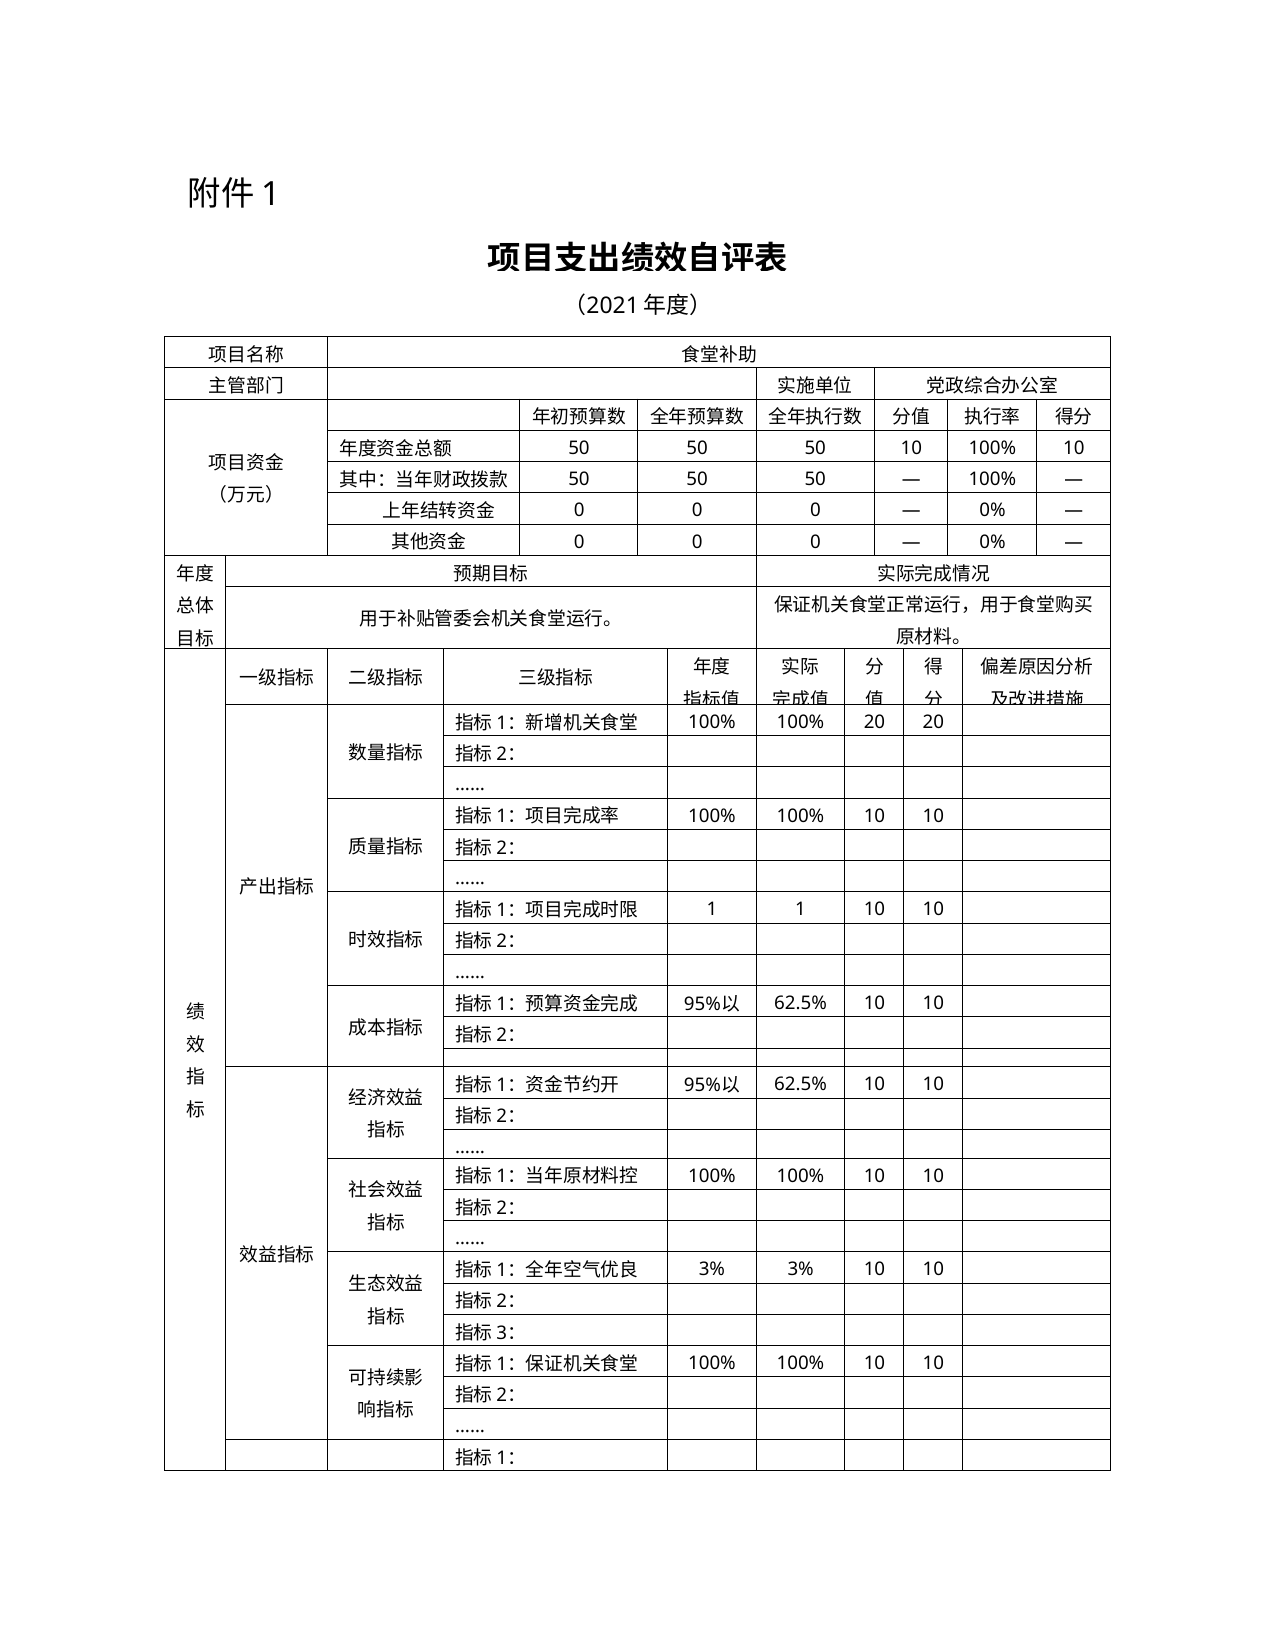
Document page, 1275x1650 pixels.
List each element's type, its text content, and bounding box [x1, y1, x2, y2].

table_cell 95%以上 [668, 986, 756, 1016]
table_cell [757, 955, 844, 985]
table_cell [904, 861, 962, 891]
table_cell 指标1：资金节约开支、实行预算绩效监控 [444, 1067, 667, 1097]
table_cell 1 [757, 892, 844, 922]
table_cell 10 [1037, 431, 1110, 461]
table_cell 分值 [875, 400, 947, 430]
table_cell 分值 [845, 649, 903, 704]
table_cell 成本指标 [328, 986, 443, 1066]
table_cell 产出指标 [226, 705, 327, 1066]
table_cell [757, 1221, 844, 1251]
table_cell 指标3： [444, 1315, 667, 1345]
table_cell [668, 1130, 756, 1157]
table_cell 0 [757, 525, 874, 555]
table_cell 满意度 指标 [226, 1440, 327, 1470]
table_cell 10 [845, 892, 903, 922]
table_cell 时效指标 [328, 892, 443, 985]
table_cell [904, 1017, 962, 1047]
table_cell 10 [904, 892, 962, 922]
table_cell [904, 1130, 962, 1157]
table_cell [963, 892, 1110, 922]
table_cell [668, 830, 756, 860]
table_cell 100% [668, 705, 756, 735]
table_cell [904, 1377, 962, 1407]
table_cell 年度资金总额 [328, 431, 519, 461]
table_cell [845, 1315, 903, 1345]
table_cell 绩 效 指 标 [165, 649, 225, 1470]
table_cell 10 [845, 799, 903, 829]
table_cell …… [444, 955, 667, 985]
table_cell [904, 1440, 962, 1470]
table_cell [845, 1440, 903, 1470]
table_cell [757, 1049, 844, 1066]
table_cell 10 [904, 986, 962, 1016]
table_cell [904, 736, 962, 766]
table_cell 偏差原因分析及改进措施 [963, 649, 1110, 704]
table_cell 100% [757, 705, 844, 735]
table_cell — [875, 493, 947, 523]
table_cell 20 [904, 705, 962, 735]
table_cell [904, 955, 962, 985]
table_cell [845, 924, 903, 954]
table_cell 50 [757, 462, 874, 492]
table_cell [668, 736, 756, 766]
table_cell [963, 799, 1110, 829]
table_cell 生态效益 指标 [328, 1252, 443, 1345]
table_cell 指标1：全年空气优良天数增长率 [444, 1252, 667, 1282]
table_cell [904, 1221, 962, 1251]
table_cell 上年结转资金 [328, 493, 519, 523]
table_cell [757, 1017, 844, 1047]
table_cell 指标2： [444, 924, 667, 954]
table_cell [845, 830, 903, 860]
table_cell 10 [904, 1346, 962, 1376]
table_cell 95%以上 [668, 1067, 756, 1097]
table_cell 用于补贴管委会机关食堂运行。 [226, 587, 756, 648]
table_cell [845, 1017, 903, 1047]
table_cell 0 [520, 493, 637, 523]
table_cell 年度 指标值 [668, 649, 756, 704]
table_cell 得分 [1037, 400, 1110, 430]
table_cell — [1037, 462, 1110, 492]
table_cell [963, 1252, 1110, 1282]
table_cell 指标1： [444, 1440, 667, 1470]
table_cell [963, 861, 1110, 891]
table_cell [963, 705, 1110, 735]
table_cell 100% [668, 799, 756, 829]
table_cell 0% [948, 525, 1036, 555]
table_cell …… [444, 767, 667, 797]
table_cell 10 [904, 1067, 962, 1097]
table_cell [668, 1049, 756, 1066]
table_cell 100% [757, 1346, 844, 1376]
table_cell 三级指标 [444, 649, 667, 704]
table_cell 质量指标 [328, 799, 443, 891]
table_cell [963, 955, 1110, 985]
table_cell 指标1：项目完成率 [444, 799, 667, 829]
table_cell 项目名称 [165, 337, 327, 367]
table_cell [963, 736, 1110, 766]
table_cell [963, 1190, 1110, 1220]
table_cell [845, 1221, 903, 1251]
table_cell 项目资金 （万元） [165, 400, 327, 555]
table_cell 可持续影响指标 [328, 1346, 443, 1439]
table_cell [668, 1284, 756, 1314]
table_cell 10 [904, 799, 962, 829]
table_cell [757, 830, 844, 860]
table_cell 100% [948, 431, 1036, 461]
table_cell 20 [845, 705, 903, 735]
table_cell — [1037, 525, 1110, 555]
table_cell [668, 924, 756, 954]
table_cell 指标1：当年原材料控制数 [444, 1159, 667, 1189]
table_cell …… [444, 1130, 667, 1157]
table_cell 0 [520, 525, 637, 555]
table_cell [845, 1190, 903, 1220]
table_cell 0 [757, 493, 874, 523]
text 附件1 [187, 159, 1087, 224]
table_cell 指标2： [444, 1190, 667, 1220]
table_cell [904, 1049, 962, 1066]
table_cell [757, 1099, 844, 1129]
table_cell 经济效益 指标 [328, 1067, 443, 1157]
table_cell [845, 1130, 903, 1157]
table_cell 主管部门 [165, 368, 327, 398]
table_cell 10 [845, 1252, 903, 1282]
table_cell [668, 1409, 756, 1439]
table_cell 指标1：新增机关食堂各种原材料 [444, 705, 667, 735]
table_cell [963, 1099, 1110, 1129]
table_cell 指标2： [444, 1377, 667, 1407]
table_cell （2021年度） [165, 271, 1110, 336]
table_cell 指标2： [444, 736, 667, 766]
table_cell [963, 1067, 1110, 1097]
table_cell 全年执行数 [757, 400, 874, 430]
table_cell 效益指标 [226, 1067, 327, 1439]
table_cell [668, 1315, 756, 1345]
table_cell [845, 767, 903, 797]
table_cell [845, 955, 903, 985]
table_cell [757, 861, 844, 891]
table_cell [963, 1440, 1110, 1470]
table_cell [757, 1284, 844, 1314]
table_cell 50 [638, 462, 756, 492]
table_cell 得分 [904, 649, 962, 704]
table_cell [757, 1190, 844, 1220]
table_cell [963, 830, 1110, 860]
table_cell [668, 1190, 756, 1220]
table_cell 100% [757, 1159, 844, 1189]
table_cell 0 [638, 493, 756, 523]
table_cell 100% [948, 462, 1036, 492]
table_cell [963, 1221, 1110, 1251]
table_cell [757, 736, 844, 766]
table_cell [757, 1315, 844, 1345]
table_cell [328, 400, 519, 430]
table_cell [845, 1377, 903, 1407]
table_cell 50 [520, 462, 637, 492]
table_cell [963, 1409, 1110, 1439]
table_header 项目支出绩效自评表 [165, 224, 1110, 271]
table_cell 执行率 [948, 400, 1036, 430]
table_cell [845, 861, 903, 891]
table_cell …… [444, 861, 667, 891]
table_cell 100% [668, 1159, 756, 1189]
table_cell [904, 1409, 962, 1439]
table_cell [845, 736, 903, 766]
table_cell [845, 1409, 903, 1439]
table_cell [963, 767, 1110, 797]
table_cell [963, 1315, 1110, 1345]
table_cell [757, 1377, 844, 1407]
table_cell 62.5% [757, 986, 844, 1016]
table_cell 10 [904, 1252, 962, 1282]
table_cell 10 [845, 986, 903, 1016]
table_cell [845, 1099, 903, 1129]
table_cell 社会效益 指标 [328, 1159, 443, 1251]
table_cell [757, 924, 844, 954]
table_cell 10 [904, 1159, 962, 1189]
table_cell 62.5% [757, 1067, 844, 1097]
table_cell [904, 924, 962, 954]
table_cell 指标2： [444, 1099, 667, 1129]
table_cell 实际完成情况 [757, 556, 1110, 586]
table_cell [668, 767, 756, 797]
table_cell [757, 1130, 844, 1157]
table_cell 保证机关食堂正常运行，用于食堂购买原材料。 [757, 587, 1110, 648]
table_cell [757, 767, 844, 797]
table_cell 3% [757, 1252, 844, 1282]
table_cell [963, 1017, 1110, 1047]
table_cell 预期目标 [226, 556, 756, 586]
table_cell 年度总体目标 [165, 556, 225, 648]
table_cell 其他资金 [328, 525, 519, 555]
table_cell [668, 1440, 756, 1470]
table_cell [904, 1190, 962, 1220]
table_cell — [1037, 493, 1110, 523]
table_cell 服务对象满意度指标 [328, 1440, 443, 1470]
table_cell — [875, 525, 947, 555]
table_cell [904, 1315, 962, 1345]
table_cell …… [444, 1409, 667, 1439]
table_cell [757, 1409, 844, 1439]
table_cell 1 [668, 892, 756, 922]
table_cell 10 [875, 431, 947, 461]
table_cell 0 [638, 525, 756, 555]
table_cell …… [444, 1221, 667, 1251]
table_cell 0% [948, 493, 1036, 523]
table_cell [963, 1130, 1110, 1157]
table_cell [328, 368, 756, 398]
table_cell [963, 1377, 1110, 1407]
table_cell 党政综合办公室 [875, 368, 1110, 398]
table_cell 50 [757, 431, 874, 461]
table_cell 100% [757, 799, 844, 829]
table_cell 年初预算数 [520, 400, 637, 430]
table_cell [904, 1284, 962, 1314]
table_cell [963, 1159, 1110, 1189]
table_cell [757, 1440, 844, 1470]
table_cell 一级指标 [226, 649, 327, 704]
table_cell 3% [668, 1252, 756, 1282]
table_cell — [875, 462, 947, 492]
table_cell 100% [668, 1346, 756, 1376]
table_cell 10 [845, 1067, 903, 1097]
table_cell 指标2： [444, 1284, 667, 1314]
table_cell 数量指标 [328, 705, 443, 797]
table_cell [668, 1221, 756, 1251]
table_cell 二级指标 [328, 649, 443, 704]
table_cell [904, 767, 962, 797]
table_cell 10 [845, 1159, 903, 1189]
table_cell 全年预算数 [638, 400, 756, 430]
table_cell [845, 1284, 903, 1314]
table_cell [904, 830, 962, 860]
table_cell [668, 1017, 756, 1047]
table_cell 50 [638, 431, 756, 461]
table_cell 指标2： [444, 830, 667, 860]
table_cell [668, 1377, 756, 1407]
table_cell [668, 955, 756, 985]
table_cell [668, 861, 756, 891]
table_cell [963, 1049, 1110, 1066]
table_cell 50 [520, 431, 637, 461]
table_cell [668, 1099, 756, 1129]
table_cell 指标1：保证机关食堂正常运行 [444, 1346, 667, 1376]
table_cell [963, 986, 1110, 1016]
table_cell [904, 1099, 962, 1129]
table_cell 10 [845, 1346, 903, 1376]
table_cell 指标1：项目完成时限 [444, 892, 667, 922]
table_cell [963, 924, 1110, 954]
table_cell 其中：当年财政拨款 [328, 462, 519, 492]
table_cell 实施单位 [757, 368, 874, 398]
table_cell …… [444, 1049, 667, 1066]
table_cell [963, 1284, 1110, 1314]
table_cell 指标1：预算资金完成率 [444, 986, 667, 1016]
table_cell 指标2： [444, 1017, 667, 1047]
table_cell 实际 完成值 [757, 649, 844, 704]
table_cell [845, 1049, 903, 1066]
table_cell 食堂补助 [328, 337, 1110, 367]
table_cell [963, 1346, 1110, 1376]
